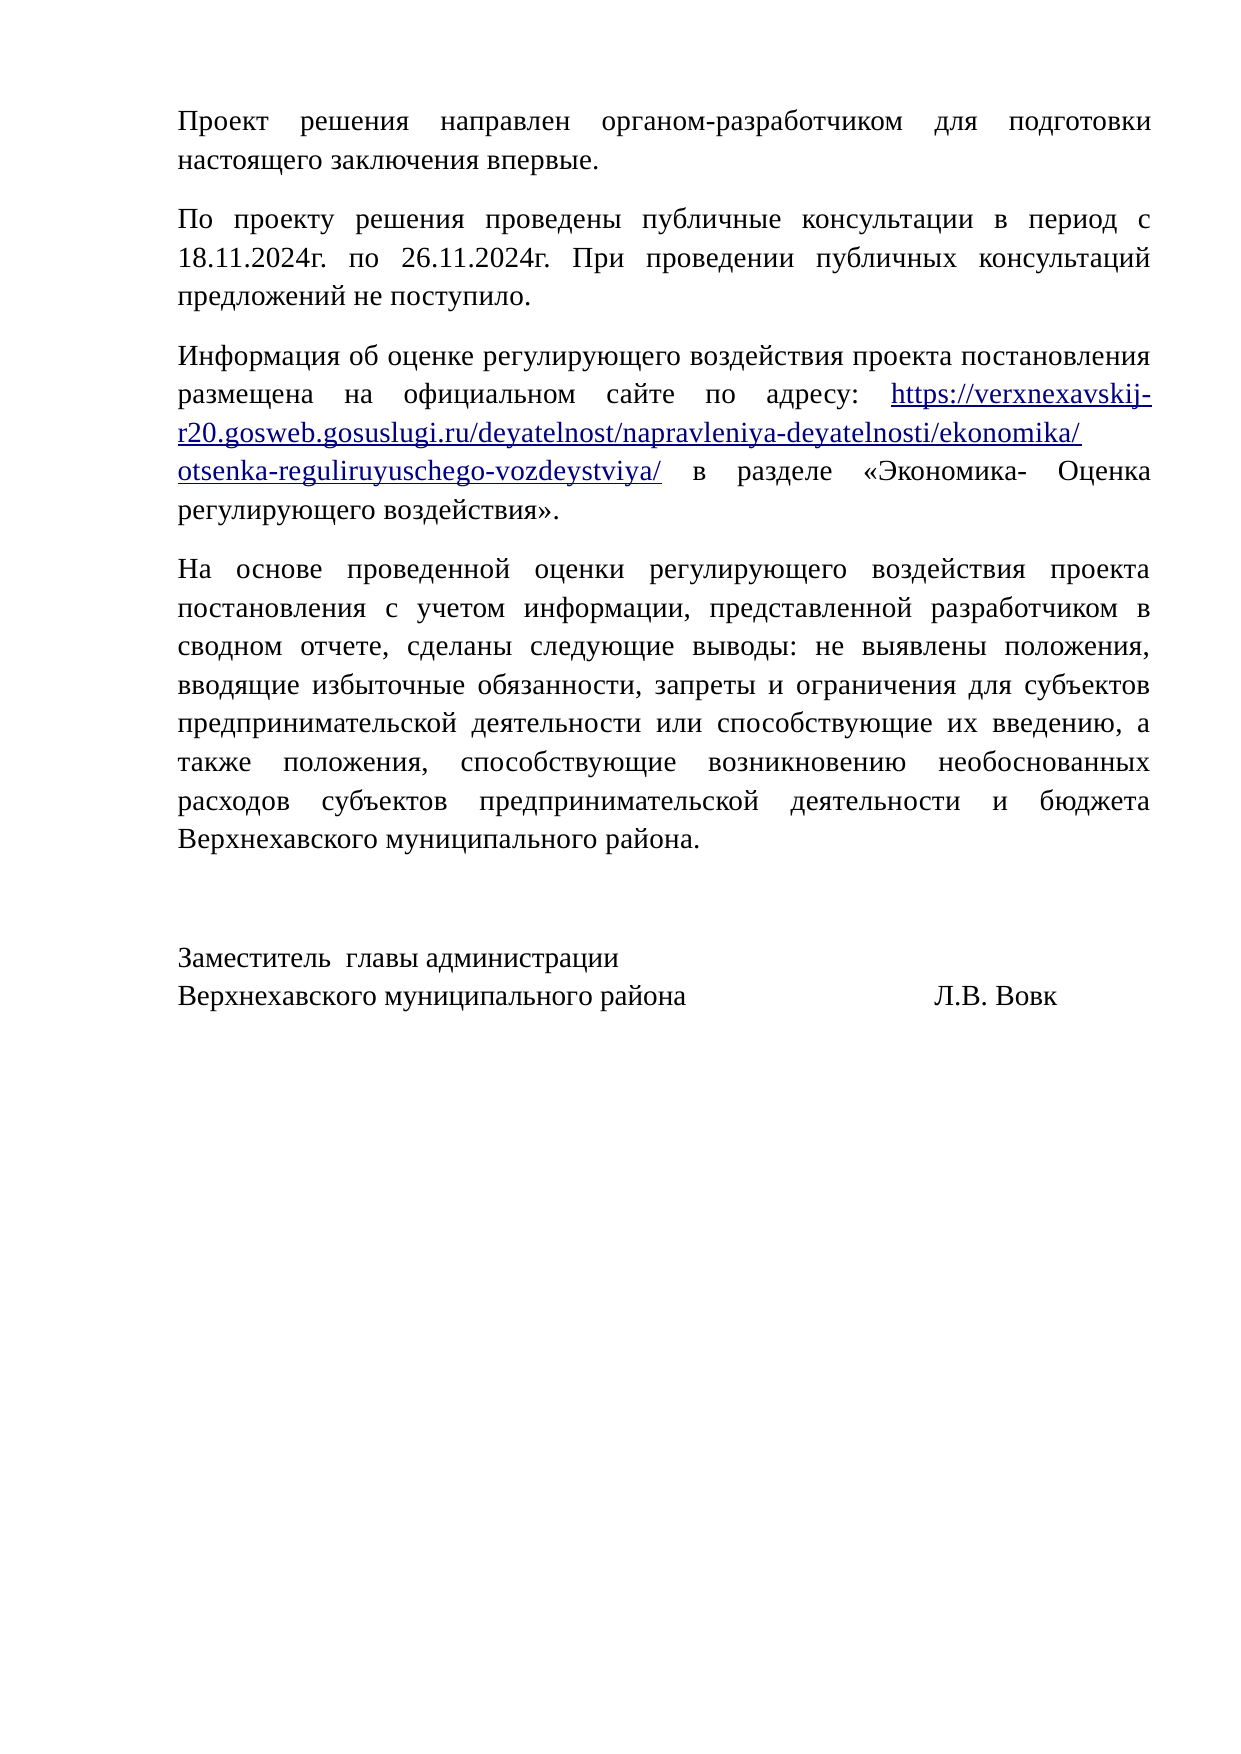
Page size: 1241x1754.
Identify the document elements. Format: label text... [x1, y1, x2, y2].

text Верхнехавского муниципального района Л.В. Вовк [177, 978, 1152, 1012]
text По проекту решения проведены публичные консультации в период с 18.11.2024г. по 26.11.2024г. При проведении публичных консультаций предложений не поступило. [177, 201, 1152, 312]
text Заместитель главы администрации [177, 940, 1152, 973]
text Проект решения направлен органом-разработчиком для подготовки настоящего заключения впервые. [177, 103, 1152, 176]
text Информация об оценке регулирующего воздействия проекта постановления размещена на официальном сайте по адресу: https://verxnexavskij-r20.gosweb.gosuslugi.ru/deyatelnost/napravleniya-deyatelnosti/ekonomika/otsenka-reguliruyuschego-vozdeystviya/ в разделе «Экономика- Оценка регулирующего воздействия». [177, 338, 1152, 526]
text На основе проведенной оценки регулирующего воздействия проекта постановления с учетом информации, представленной разработчиком в сводном отчете, сделаны следующие выводы: не выявлены положения, вводящие избыточные обязанности, запреты и ограничения для субъектов предпринимательской деятельности или способствующие их введению, а также положения, способствующие возникновению необоснованных расходов субъектов предпринимательской деятельности и бюджета Верхнехавского муниципального района. [177, 551, 1152, 855]
